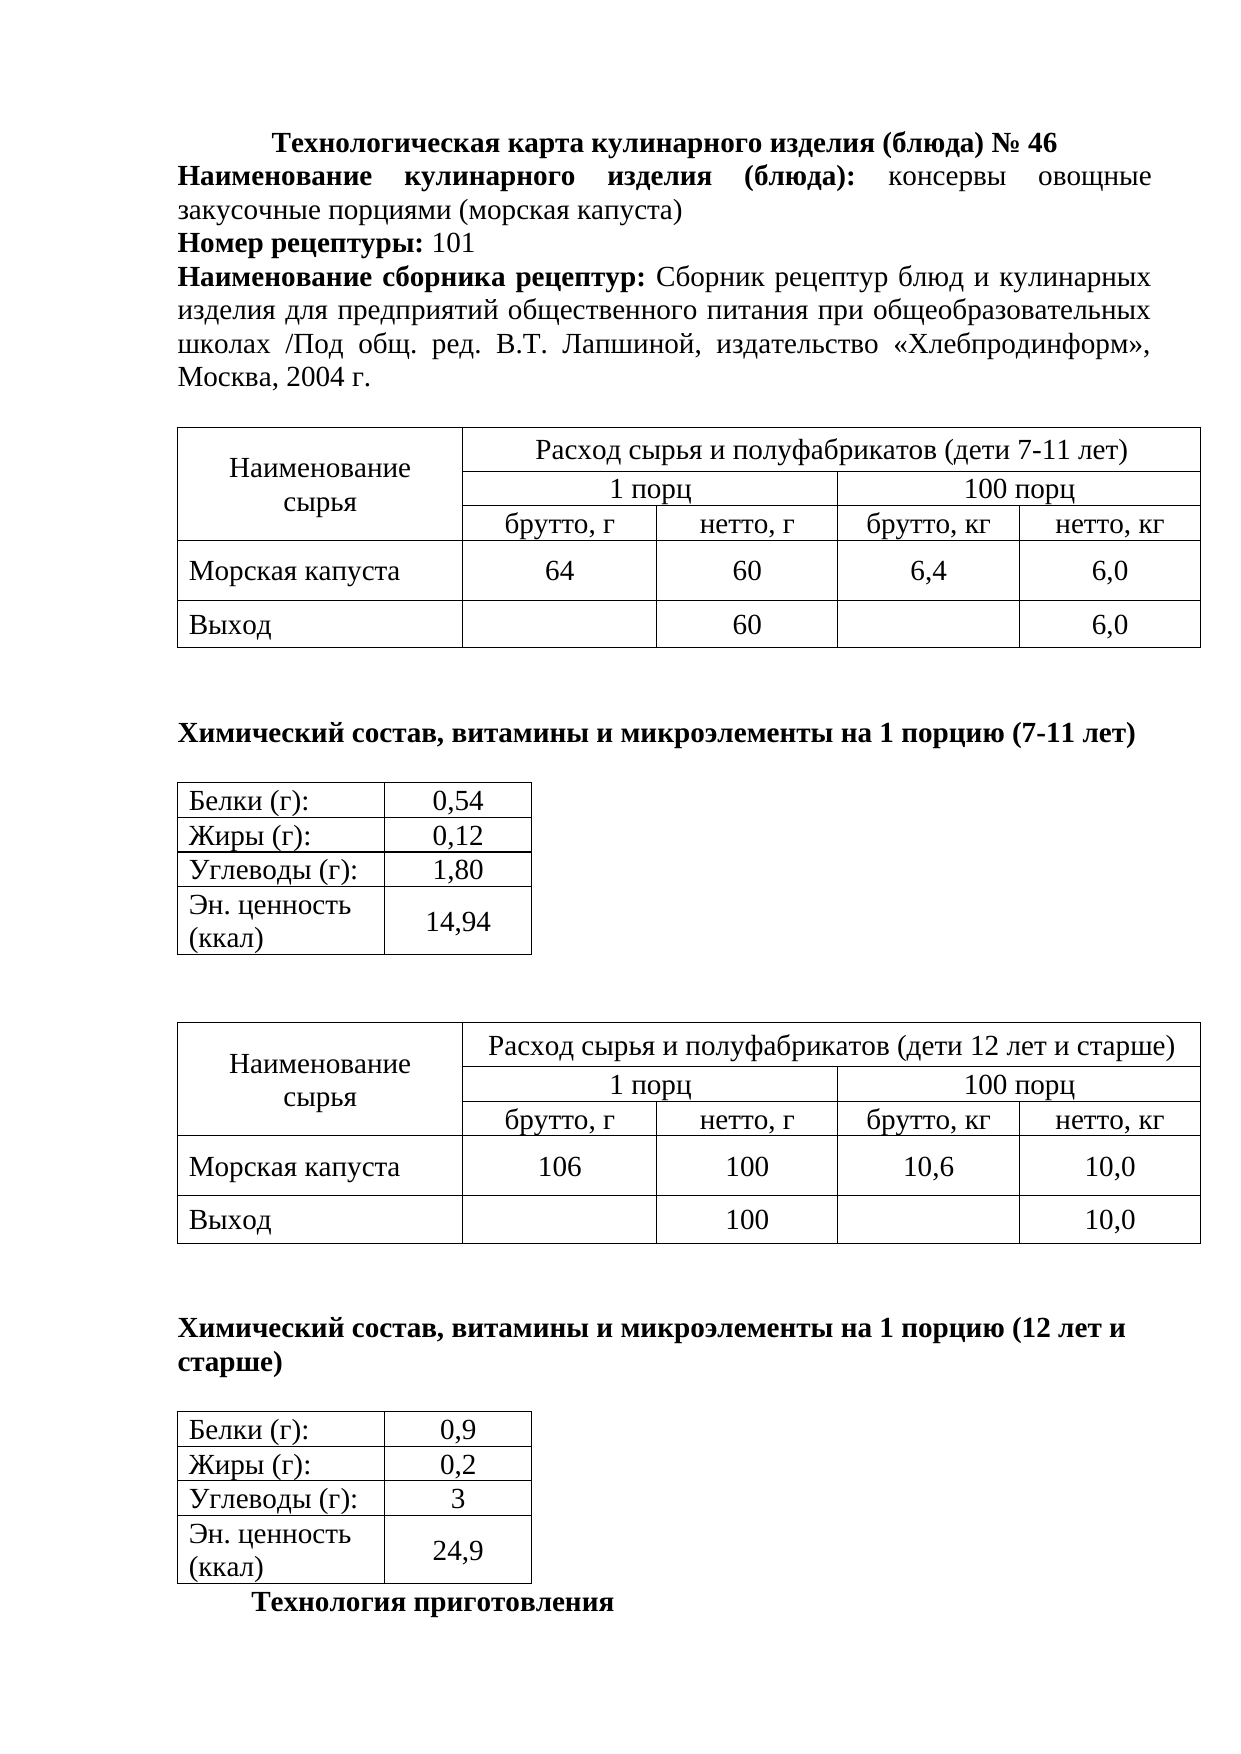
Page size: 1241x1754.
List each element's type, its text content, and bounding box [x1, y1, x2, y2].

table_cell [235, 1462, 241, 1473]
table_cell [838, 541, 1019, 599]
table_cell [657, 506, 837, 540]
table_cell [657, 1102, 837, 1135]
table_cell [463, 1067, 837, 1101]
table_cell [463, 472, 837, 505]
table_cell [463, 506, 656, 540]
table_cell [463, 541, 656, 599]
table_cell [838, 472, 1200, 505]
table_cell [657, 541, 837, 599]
text Наименование сборника рецептур: Сборник рецептур блюд и кулинарных изделия для предприятий общественного питания при общеобразовательных школах /Под общ. ред. В.Т. Лапшиной, издательство «Хлебпродинформ», Москва, 2004 г. [177, 259, 1152, 393]
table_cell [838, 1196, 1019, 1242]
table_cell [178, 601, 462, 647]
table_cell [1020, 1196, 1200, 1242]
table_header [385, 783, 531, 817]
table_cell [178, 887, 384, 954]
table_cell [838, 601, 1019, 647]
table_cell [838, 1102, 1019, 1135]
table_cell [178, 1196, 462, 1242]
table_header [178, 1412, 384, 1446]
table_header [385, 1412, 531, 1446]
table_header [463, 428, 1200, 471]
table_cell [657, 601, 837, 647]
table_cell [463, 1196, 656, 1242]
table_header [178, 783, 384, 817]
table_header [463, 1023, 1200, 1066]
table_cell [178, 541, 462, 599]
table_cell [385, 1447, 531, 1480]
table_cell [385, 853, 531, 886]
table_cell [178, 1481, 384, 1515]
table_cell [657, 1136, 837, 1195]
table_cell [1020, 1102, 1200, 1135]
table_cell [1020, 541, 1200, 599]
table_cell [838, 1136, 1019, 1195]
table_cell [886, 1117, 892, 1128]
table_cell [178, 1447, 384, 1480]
text Химический состав, витамины и микроэлементы на 1 порцию (12 лет и старше) [177, 1311, 1152, 1378]
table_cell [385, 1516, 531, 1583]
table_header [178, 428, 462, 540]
text Наименование кулинарного изделия (блюда): консервы овощные закусочные порциями (морская капуста) [177, 158, 1152, 225]
text Химический состав, витамины и микроэлементы на 1 порцию (7-11 лет) [177, 715, 1152, 749]
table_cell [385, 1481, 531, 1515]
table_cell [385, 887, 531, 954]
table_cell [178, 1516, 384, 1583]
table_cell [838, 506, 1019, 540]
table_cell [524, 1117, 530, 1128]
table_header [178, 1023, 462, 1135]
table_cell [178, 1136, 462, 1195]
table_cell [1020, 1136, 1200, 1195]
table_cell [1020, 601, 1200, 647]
text Технология приготовления [177, 1584, 1152, 1618]
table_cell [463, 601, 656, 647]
text Номер рецептуры: 101 [177, 225, 1152, 259]
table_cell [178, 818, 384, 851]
text Технологическая карта кулинарного изделия (блюда) № 46 [177, 125, 1152, 158]
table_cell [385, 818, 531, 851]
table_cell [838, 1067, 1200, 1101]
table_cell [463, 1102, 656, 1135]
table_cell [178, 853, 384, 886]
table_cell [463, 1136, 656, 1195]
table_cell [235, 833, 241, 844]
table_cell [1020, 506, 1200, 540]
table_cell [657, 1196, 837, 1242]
